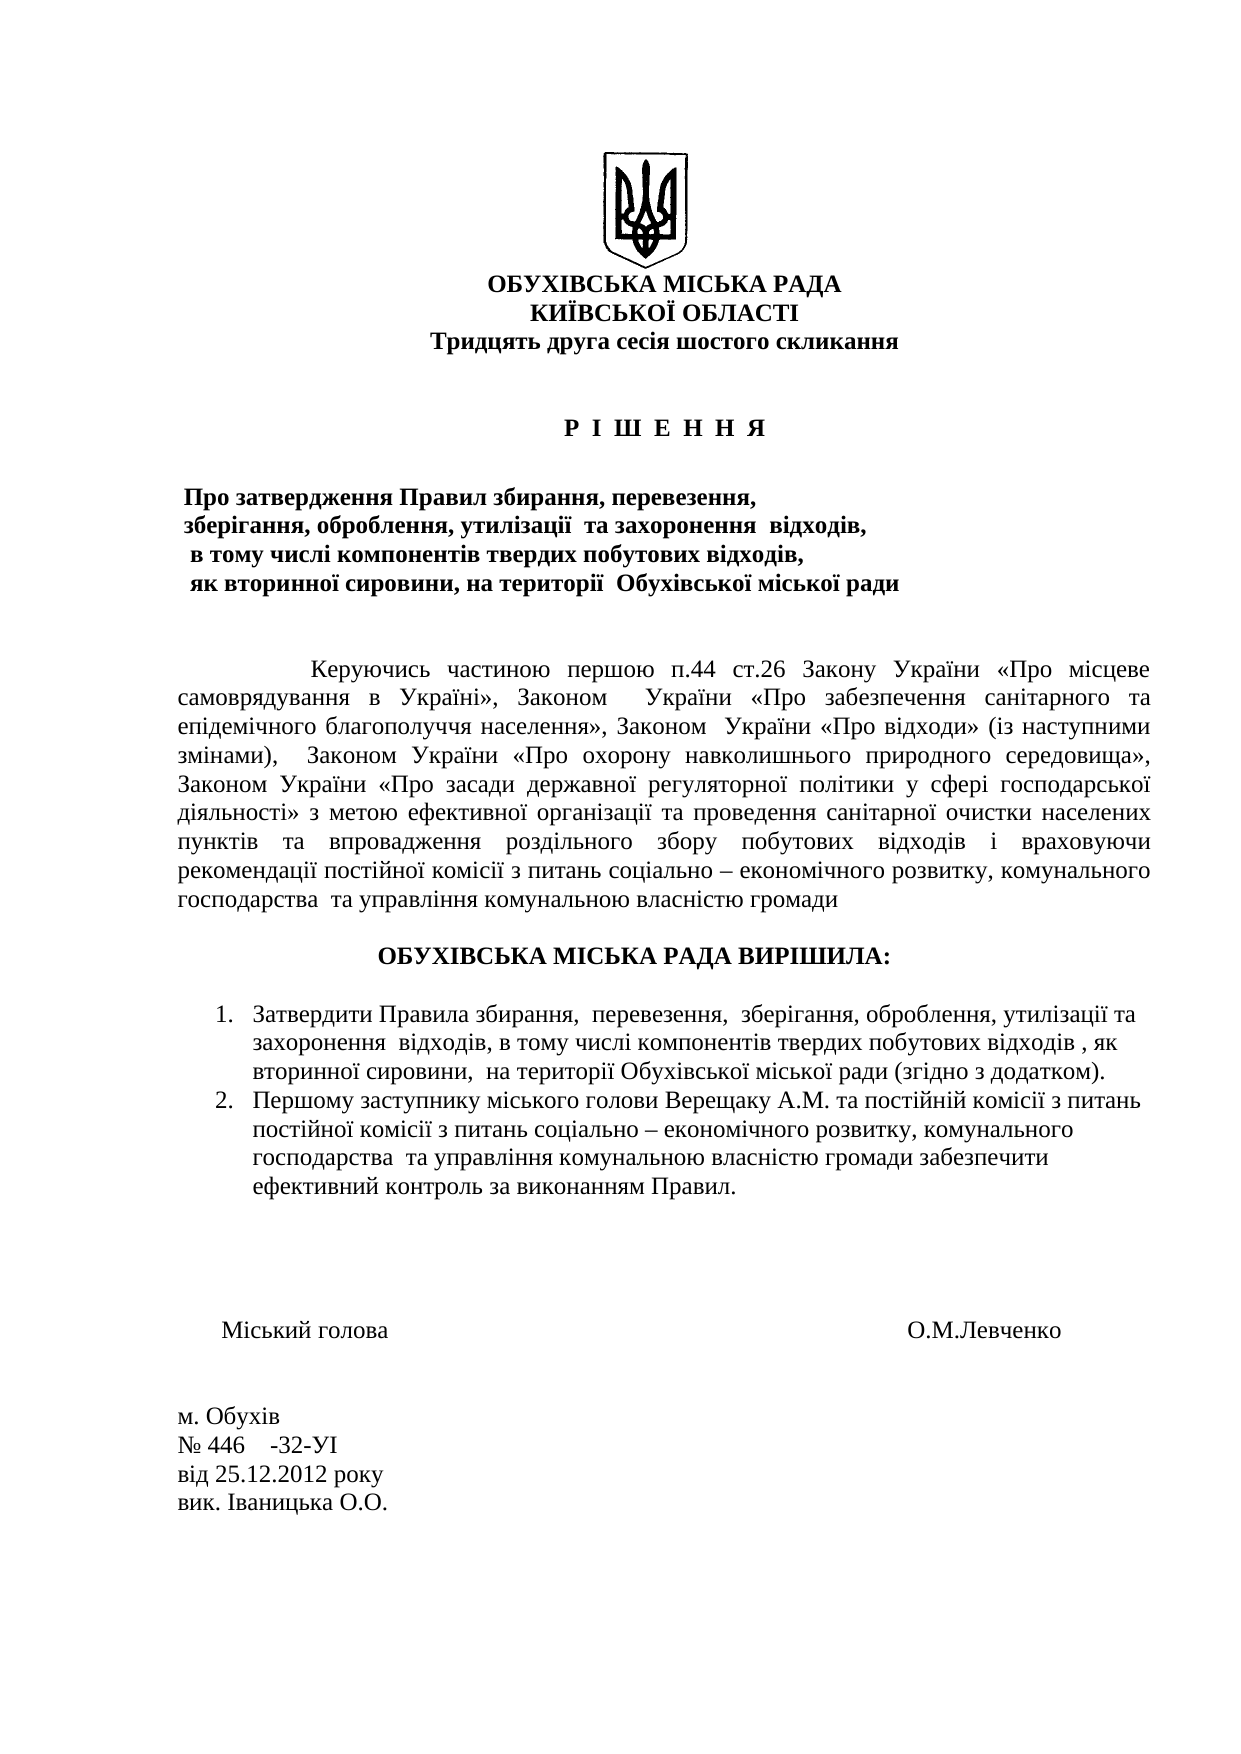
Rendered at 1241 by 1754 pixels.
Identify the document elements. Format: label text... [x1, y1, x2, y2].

text Про затвердження Правил збирання, перевезення, [177, 482, 1152, 511]
text в тому числі компонентів твердих побутових відходів, [177, 539, 1152, 568]
list Затвердити Правила збирання, перевезення, зберігання, оброблення, утилізації та захоронення відходів, в тому числі компонентів твердих побутових відходів , як вторинної сировини, на території Обухівської міської ради (згідно з додатком). [215, 999, 1152, 1085]
text від 25.12.2012 року [177, 1459, 1152, 1487]
text № 446 -32-УІ [177, 1430, 1152, 1459]
text ОБУХІВСЬКА МІСЬКА РАДА [177, 269, 1152, 298]
text Міський голова О.М.Левченко [177, 1315, 1152, 1344]
text м. Обухів [177, 1401, 1152, 1430]
text Керуючись частиною першою п.44 ст.26 Закону України «Про місцеве самоврядування в Україні», Законом України «Про забезпечення санітарного та епідемічного благополуччя населення», Законом України «Про відходи» (із наступними змінами), Законом України «Про охорону навколишнього природного середовища», Законом України «Про засади державної регуляторної політики у сфері господарської діяльності» з метою ефективної організації та проведення санітарної очистки населених пунктів та впровадження роздільного збору побутових відходів і враховуючи рекомендації постійної комісії з питань соціально – економічного розвитку, комунального господарства та управління комунальною власністю громади [177, 654, 1152, 912]
text як вторинної сировини, на території Обухівської міської ради [177, 568, 1152, 597]
text КИЇВСЬКОЇ ОБЛАСТІ [177, 298, 1152, 326]
text Р І Ш Е Н Н Я [177, 413, 1152, 441]
text вик. Іваницька О.О. [177, 1487, 1152, 1516]
text Тридцять друга сесія шостого скликання [177, 326, 1152, 355]
text ОБУХІВСЬКА МІСЬКА РАДА ВИРІШИЛА: [177, 941, 1152, 970]
picture [602, 151, 689, 269]
list Першому заступнику міського голови Верещаку А.М. та постійній комісії з питань постійної комісії з питань соціально – економічного розвитку, комунального господарства та управління комунальною власністю громади забезпечити ефективний контроль за виконанням Правил. [215, 1085, 1152, 1200]
text зберігання, оброблення, утилізації та захоронення відходів, [177, 511, 1152, 539]
